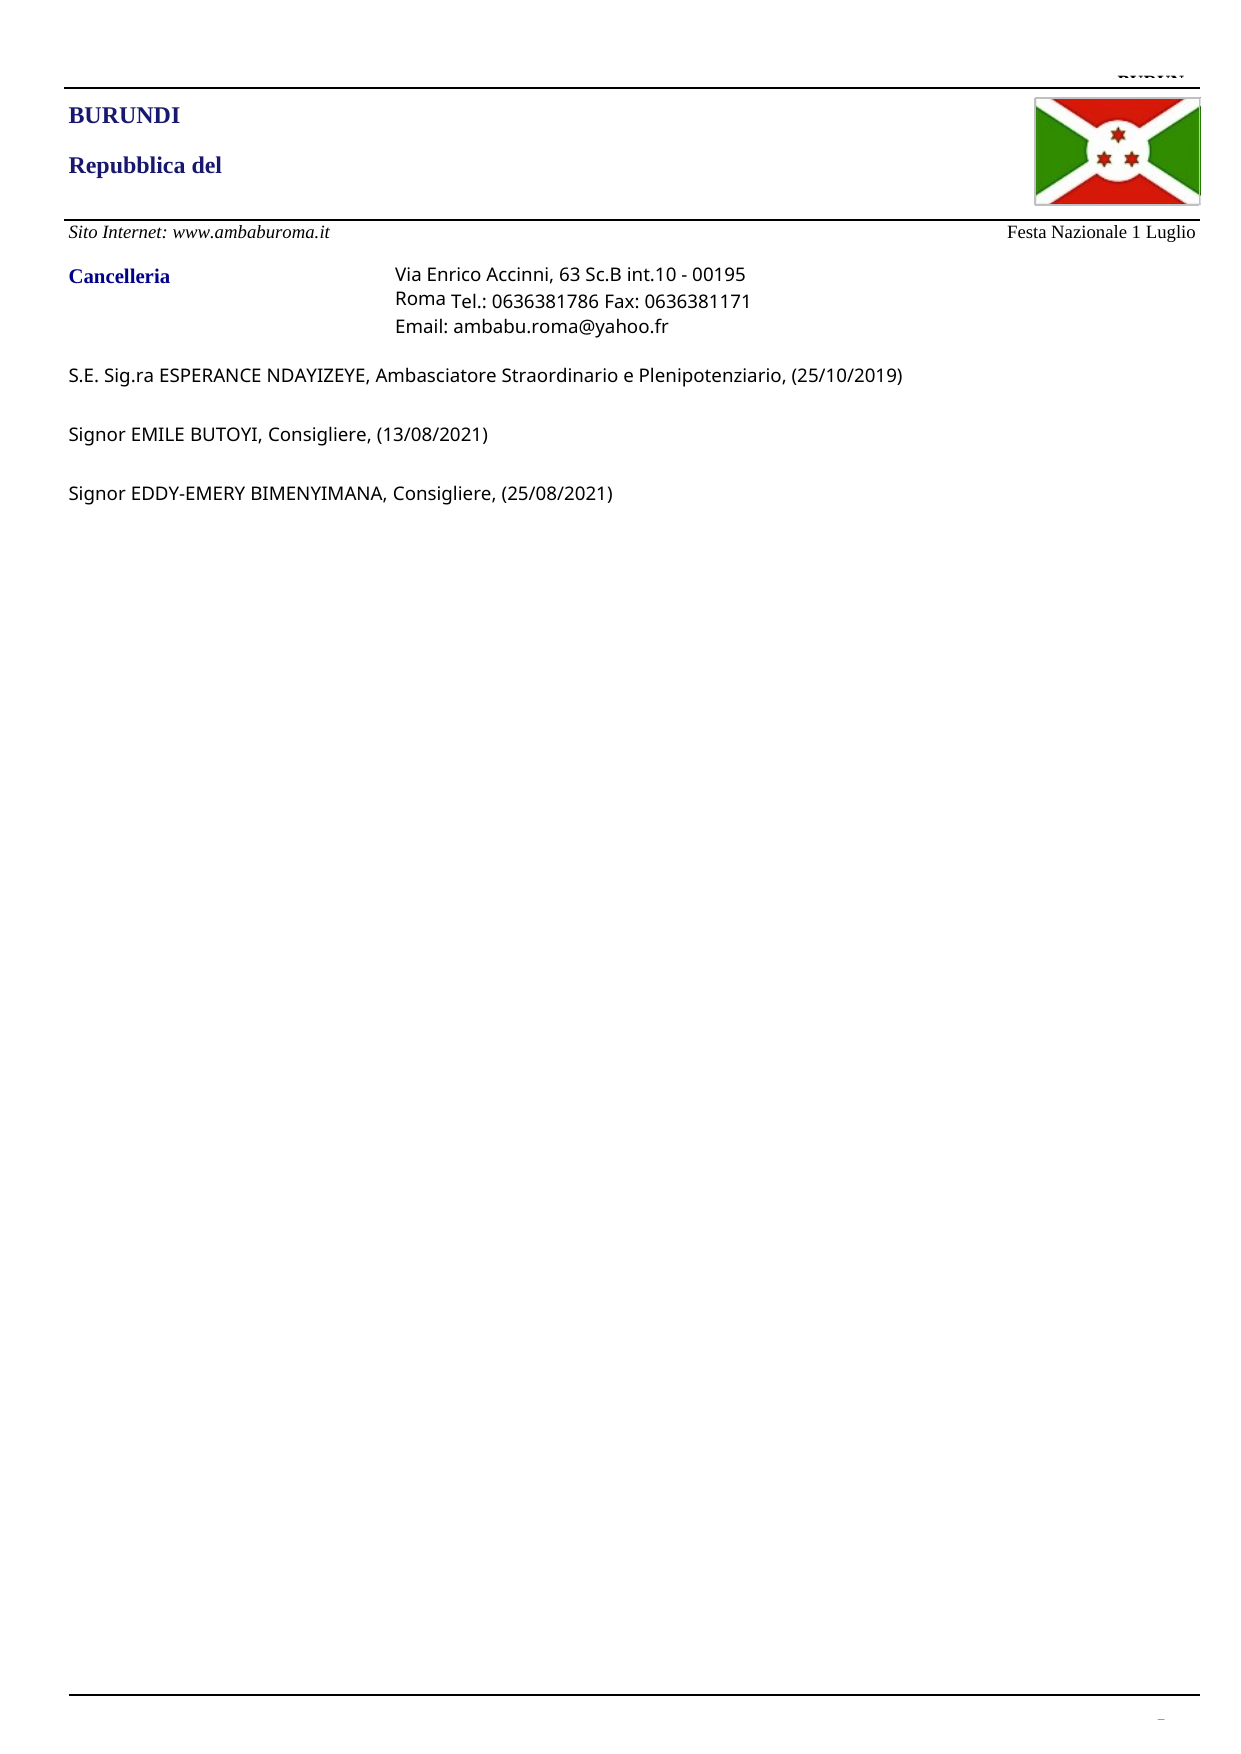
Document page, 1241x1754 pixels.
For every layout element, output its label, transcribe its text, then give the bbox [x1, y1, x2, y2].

text Signor EDDY-EMERY BIMENYIMANA, Consigliere, (25/08/2021) [68, 480, 1211, 506]
picture [1036, 129, 1199, 151]
text Repubblica del [68, 151, 1211, 178]
text S.E. Sig.ra ESPERANCE NDAYIZEYE, Ambasciatore Straordinario e Plenipotenziario, (25/10/2019) Signor EMILE BUTOYI, Consigliere, (13/08/2021) [68, 362, 944, 447]
picture [1036, 178, 1199, 204]
text Sito Internet: www.ambaburoma.it Festa Nazionale 1 Luglio [68, 215, 1211, 242]
text Cancelleria Via Enrico Accinni, 63 Sc.B int.10 - 00195 Roma Tel.: 0636381786 Fax: 0636381171 [68, 264, 798, 313]
text Email: ambabu.roma@yahoo.fr [395, 313, 1211, 339]
text BURUNDI [68, 101, 1211, 129]
